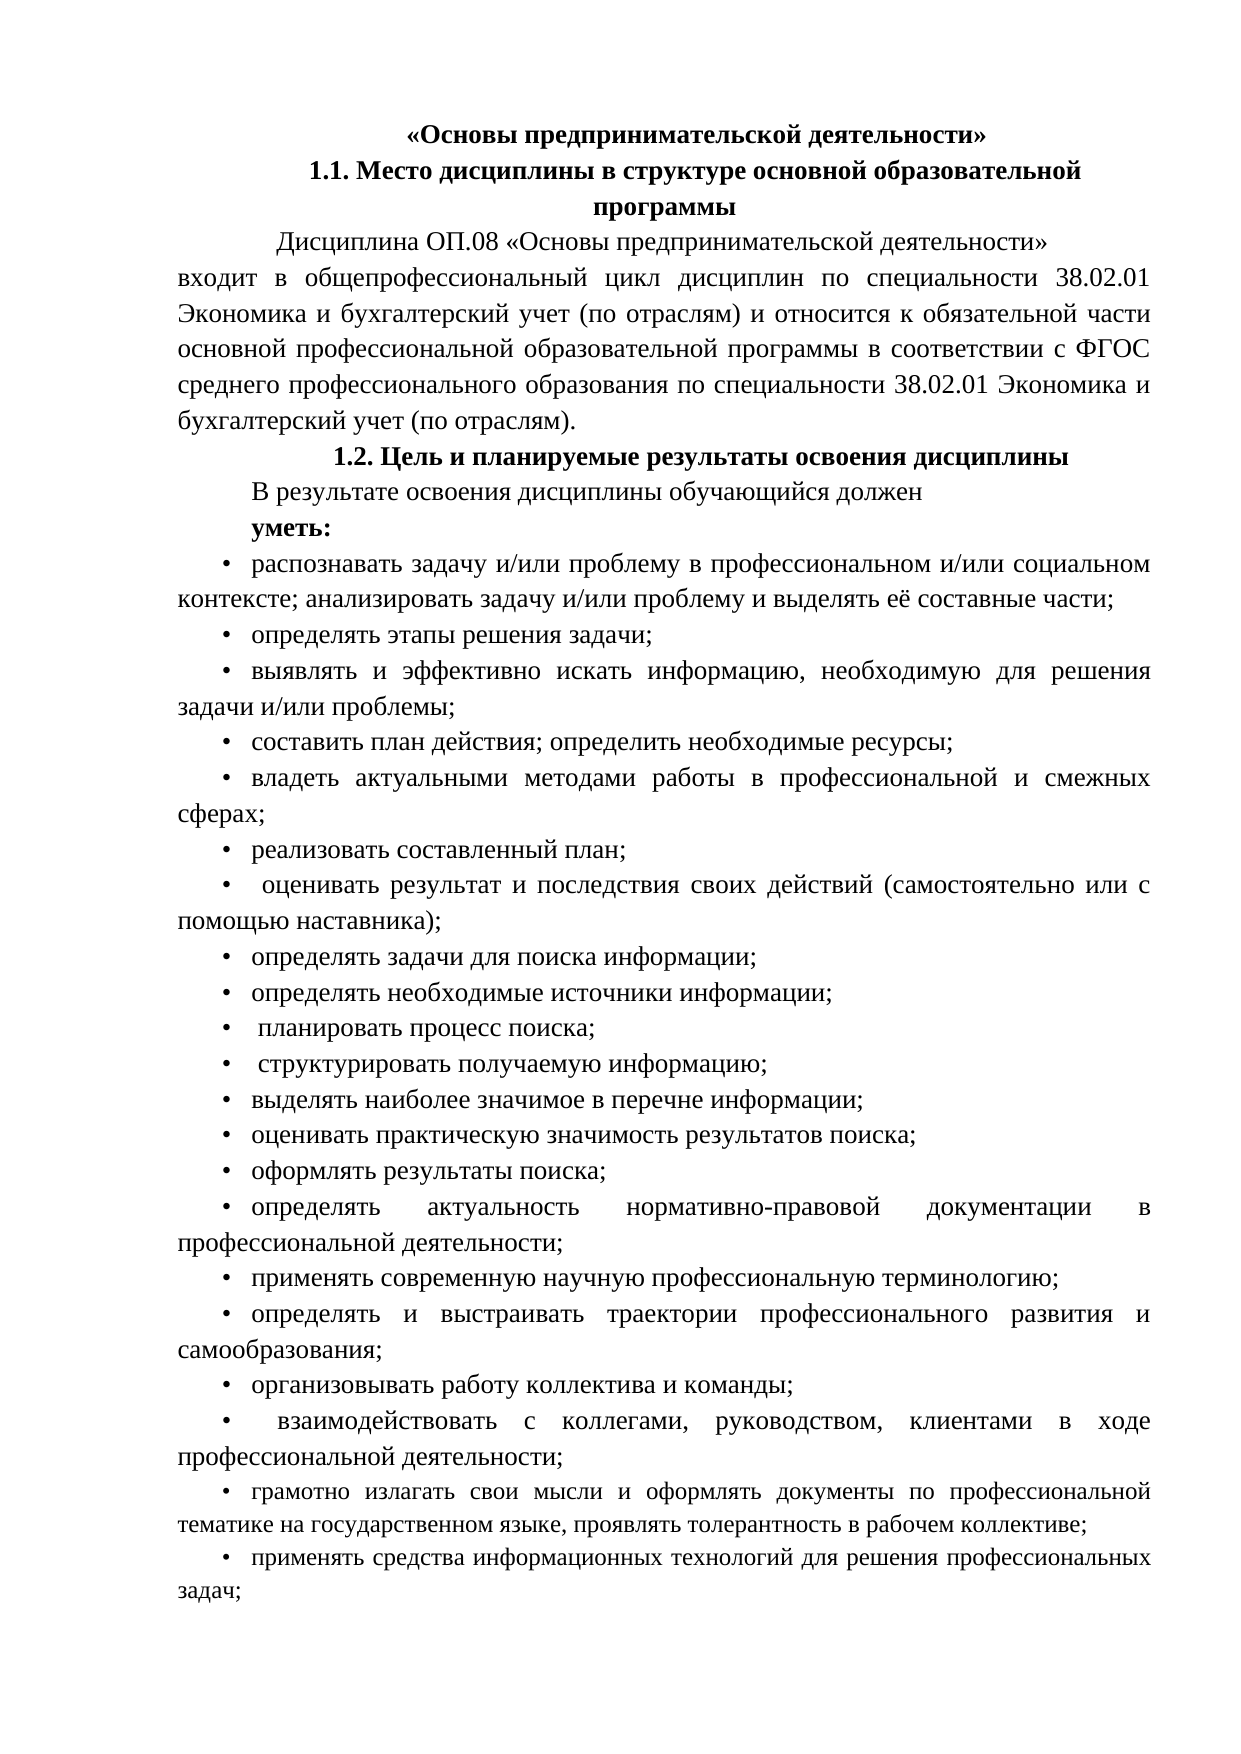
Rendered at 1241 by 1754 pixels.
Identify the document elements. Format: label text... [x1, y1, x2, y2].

list оценивать практическую значимость результатов поиска; [177, 1118, 1152, 1150]
list выявлять и эффективно искать информацию, необходимую для решения задачи и/или проблемы; [177, 654, 1152, 721]
list взаимодействовать с коллегами, руководством, клиентами в ходе профессиональной деятельности; [177, 1404, 1152, 1471]
list определять необходимые источники информации; [177, 976, 1152, 1007]
text Дисциплина ОП.08 «Основы предпринимательской деятельности» [177, 225, 1141, 256]
list планировать процесс поиска; [177, 1011, 1152, 1042]
list применять современную научную профессиональную терминологию; [177, 1261, 1152, 1293]
list оценивать результат и последствия своих действий (самостоятельно или с помощью наставника); [177, 868, 1152, 935]
list владеть актуальными методами работы в профессиональной и смежных сферах; [177, 761, 1152, 828]
list распознавать задачу и/или проблему в профессиональном и/или социальном контексте; анализировать задачу и/или проблему и выделять её составные части; [177, 547, 1152, 614]
text 1.2. Цель и планируемые результаты освоения дисциплины [177, 440, 1152, 471]
list грамотно излагать свои мысли и оформлять документы по профессиональной тематике на государственном языке, проявлять толерантность в рабочем коллективе; [177, 1476, 1152, 1538]
text 1.1. Место дисциплины в структуре основной образовательной программы [177, 154, 1152, 221]
list оформлять результаты поиска; [177, 1154, 1152, 1185]
list структурировать получаемую информацию; [177, 1047, 1152, 1078]
list определять и выстраивать траектории профессионального развития и самообразования; [177, 1297, 1152, 1364]
text В результате освоения дисциплины обучающийся должен [177, 475, 1152, 507]
list организовывать работу коллектива и команды; [177, 1369, 1152, 1400]
list составить план действия; определить необходимые ресурсы; [177, 726, 1152, 757]
list определять актуальность нормативно-правовой документации в профессиональной деятельности; [177, 1190, 1152, 1257]
text «Основы предпринимательской деятельности» [252, 118, 1141, 149]
list определять задачи для поиска информации; [177, 940, 1152, 971]
list применять средства информационных технологий для решения профессиональных задач; [177, 1542, 1152, 1604]
list определять этапы решения задачи; [177, 618, 1152, 649]
text уметь: [177, 511, 1152, 542]
list выделять наиболее значимое в перечне информации; [177, 1083, 1152, 1114]
list реализовать составленный план; [177, 833, 1152, 864]
text входит в общепрофессиональный цикл дисциплин по специальности 38.02.01 Экономика и бухгалтерский учет (по отраслям) и относится к обязательной части основной профессиональной образовательной программы в соответствии с ФГОС среднего профессионального образования по специальности 38.02.01 Экономика и бухгалтерский учет (по отраслям). [177, 261, 1152, 435]
